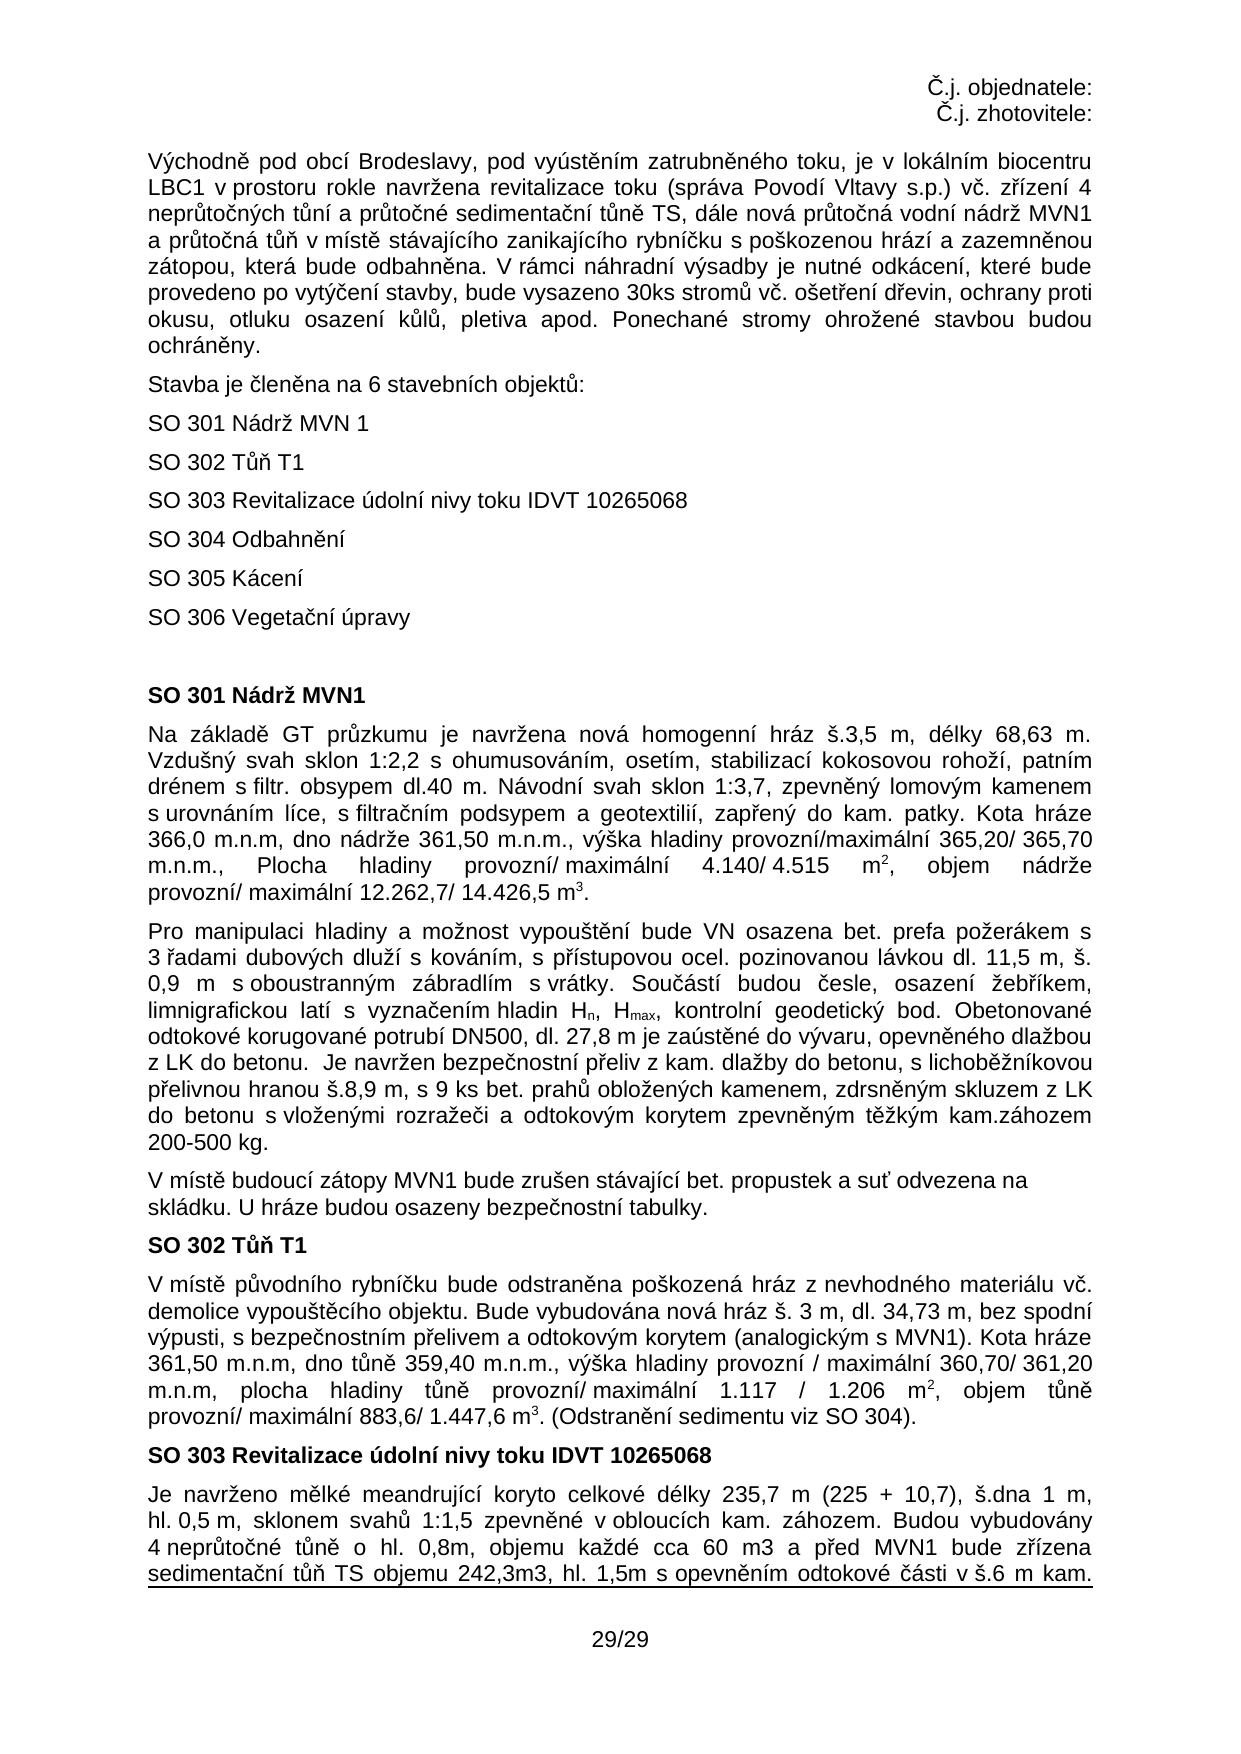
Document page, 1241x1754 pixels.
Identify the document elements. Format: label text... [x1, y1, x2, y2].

text SO 305 Kácení [148, 565, 1093, 592]
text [148, 1481, 1093, 1586]
text Pro manipulaci hladiny a možnost vypouštění bude VN osazena bet. prefa požerákem s 3 řadami dubových dluží s kováním, s přístupovou ocel. pozinovanou lávkou dl. 11,5 m, š. 0,9 m s oboustranným zábradlím s vrátky. Součástí budou česle, osazení žebříkem, limnigrafickou latí s vyznačením hladin Hn, Hmax, kontrolní geodetický bod. Obetonované odtokové korugované potrubí DN500, dl. 27,8 m je zaústěné do vývaru, opevněného dlažbou z LK do betonu. Je navržen bezpečnostní přeliv z kam. dlažby do betonu, s lichoběžníkovou přelivnou hranou š.8,9 m, s 9 ks bet. prahů obložených kamenem, zdrsněným skluzem z LK do betonu s vloženými rozražeči a odtokovým korytem zpevněným těžkým kam.záhozem 200-500 kg. [148, 918, 1093, 1155]
text SO 301 Nádrž MVN1 [148, 682, 1093, 708]
text SO 302 Tůň T1 [148, 449, 1093, 475]
text SO 306 Vegetační úpravy [148, 604, 1093, 630]
text SO 303 Revitalizace údolní nivy toku IDVT 10265068 [148, 487, 1093, 514]
text SO 302 Tůň T1 [148, 1232, 1093, 1259]
text Stavba je členěna na 6 stavebních objektů: [148, 371, 1093, 397]
text V místě původního rybníčku bude odstraněna poškozená hráz z nevhodného materiálu vč. demolice vypouštěcího objektu. Bude vybudována nová hráz š. 3 m, dl. 34,73 m, bez spodní výpusti, s bezpečnostním přelivem a odtokovým korytem (analogickým s MVN1). Kota hráze 361,50 m.n.m, dno tůně 359,40 m.n.m., výška hladiny provozní / maximální 360,70/ 361,20 m.n.m, plocha hladiny tůně provozní/ maximální 1.117 / 1.206 m2, objem tůně provozní/ maximální 883,6/ 1.447,6 m3. (Odstranění sedimentu viz SO 304). [148, 1271, 1093, 1429]
text V místě budoucí zátopy MVN1 bude zrušen stávající bet. propustek a suť odvezena na skládku. U hráze budou osazeny bezpečnostní tabulky. [148, 1167, 1093, 1220]
text Východně pod obcí Brodeslavy, pod vyústěním zatrubněného toku, je v lokálním biocentru LBC1 v prostoru rokle navržena revitalizace toku (správa Povodí Vltavy s.p.) vč. zřízení 4 neprůtočných tůní a průtočné sedimentační tůně TS, dále nová průtočná vodní nádrž MVN1 a průtočná tůň v místě stávajícího zanikajícího rybníčku s poškozenou hrází a zazemněnou zátopou, která bude odbahněna. V rámci náhradní výsadby je nutné odkácení, které bude provedeno po vytýčení stavby, bude vysazeno 30ks stromů vč. ošetření dřevin, ochrany proti okusu, otluku osazení kůlů, pletiva apod. Ponechané stromy ohrožené stavbou budou ochráněny. [148, 148, 1093, 358]
text Na základě GT průzkumu je navržena nová homogenní hráz š.3,5 m, délky 68,63 m. Vzdušný svah sklon 1:2,2 s ohumusováním, osetím, stabilizací kokosovou rohoží, patním drénem s filtr. obsypem dl.40 m. Návodní svah sklon 1:3,7, zpevněný lomovým kamenem s urovnáním líce, s filtračním podsypem a geotextilií, zapřený do kam. patky. Kota hráze 366,0 m.n.m, dno nádrže 361,50 m.n.m., výška hladiny provozní/maximální 365,20/ 365,70 m.n.m., Plocha hladiny provozní/ maximální 4.140/ 4.515 m2, objem nádrže provozní/ maximální 12.262,7/ 14.426,5 m3. [148, 721, 1093, 905]
text SO 301 Nádrž MVN 1 [148, 410, 1093, 436]
text SO 303 Revitalizace údolní nivy toku IDVT 10265068 [148, 1442, 1093, 1468]
text SO 304 Odbahnění [148, 526, 1093, 553]
